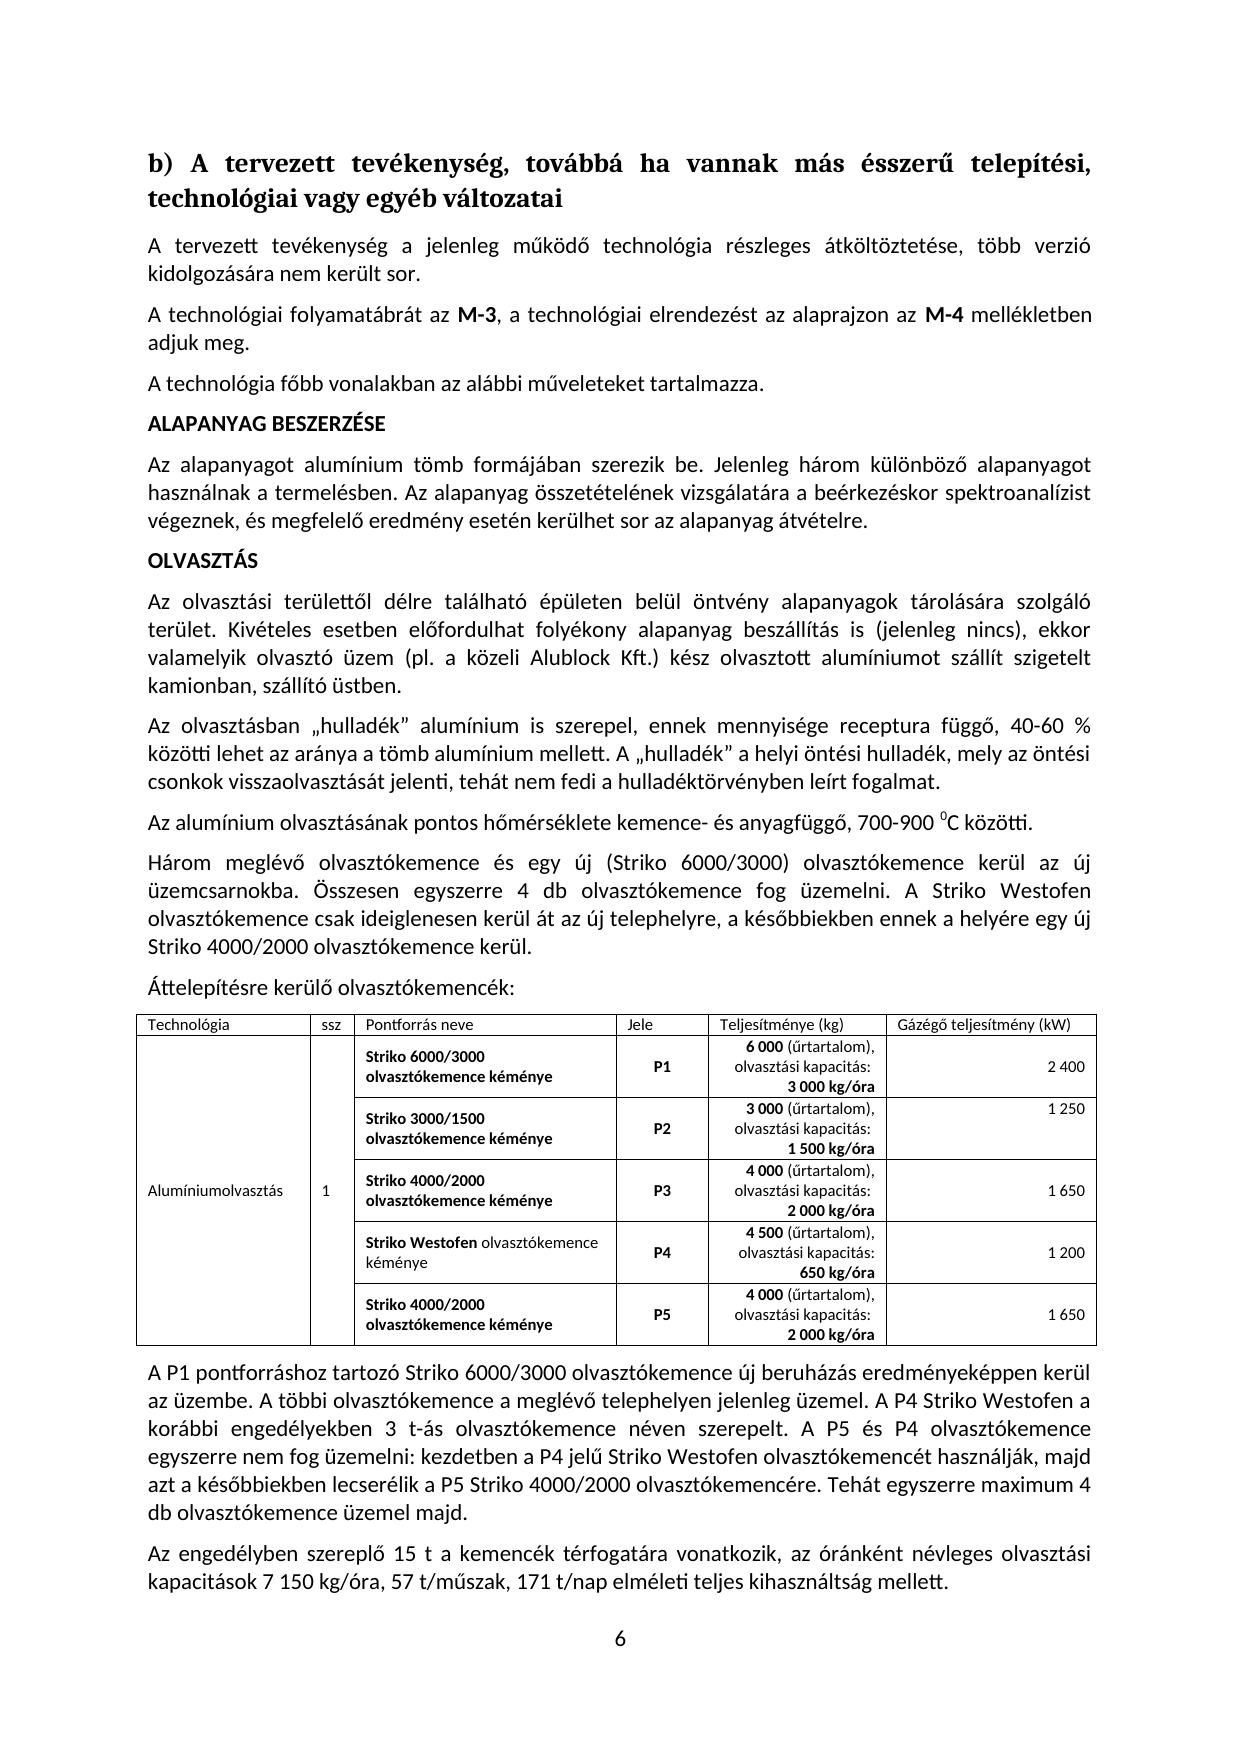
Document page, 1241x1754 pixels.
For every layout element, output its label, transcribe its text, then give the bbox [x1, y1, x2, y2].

text A tervezett tevékenység a jelenleg működő technológia részleges átköltöztetése, több verzió kidolgozására nem került sor. [148, 232, 1093, 288]
text Az olvasztásban „hulladék” alumínium is szerepel, ennek mennyisége receptura függő, 40-60 % közötti lehet az aránya a tömb alumínium mellett. A „hulladék” a helyi öntési hulladék, mely az öntési csonkok visszaolvasztását jelenti, tehát nem fedi a hulladéktörvényben leírt fogalmat. [148, 711, 1093, 795]
table_cell 1 650 [887, 1284, 1096, 1345]
table_cell 1 200 [887, 1222, 1096, 1283]
table_header ssz [311, 1015, 354, 1035]
table_cell 6 000 (űrtartalom), olvasztási kapacitás: 3 000 kg/óra [709, 1036, 886, 1097]
table_cell 1 250 [887, 1098, 1096, 1159]
table_header Jele [617, 1015, 708, 1035]
table_cell 2 400 [887, 1036, 1096, 1097]
subtitle b) A tervezett tevékenység, továbbá ha vannak más ésszerű telepítési, technológiai vagy egyéb változatai [148, 148, 1093, 214]
table_cell 1 650 [887, 1160, 1096, 1221]
table_cell 1 [311, 1036, 354, 1345]
table_cell 4 500 (űrtartalom), olvasztási kapacitás: 650 kg/óra [709, 1222, 886, 1283]
table_cell P4 [617, 1222, 708, 1283]
text Áttelepítésre kerülő olvasztókemencék: [148, 973, 1093, 1001]
text Három meglévő olvasztókemence és egy új (Striko 6000/3000) olvasztókemence kerül az új üzemcsarnokba. Összesen egyszerre 4 db olvasztókemence fog üzemelni. A Striko Westofen olvasztókemence csak ideiglenesen kerül át az új telephelyre, a későbbiekben ennek a helyére egy új Striko 4000/2000 olvasztókemence kerül. [148, 848, 1093, 961]
text A P1 pontforráshoz tartozó Striko 6000/3000 olvasztókemence új beruházás eredményeképpen kerül az üzembe. A többi olvasztókemence a meglévő telephelyen jelenleg üzemel. A P4 Striko Westofen a korábbi engedélyekben 3 t-ás olvasztókemence néven szerepelt. A P5 és P4 olvasztókemence egyszerre nem fog üzemelni: kezdetben a P4 jelű Striko Westofen olvasztókemencét használják, majd azt a későbbiekben lecserélik a P5 Striko 4000/2000 olvasztókemencére. Tehát egyszerre maximum 4 db olvasztókemence üzemel majd. [148, 1358, 1093, 1526]
table_cell Striko 6000/3000 olvasztókemence kéménye [355, 1036, 616, 1097]
table_header Technológia [137, 1015, 310, 1035]
table_header Gázégő teljesítmény (kW) [887, 1015, 1096, 1035]
table_cell Striko 3000/1500 olvasztókemence kéménye [355, 1098, 616, 1159]
table_cell Striko 4000/2000 olvasztókemence kéménye [355, 1160, 616, 1221]
table_cell P3 [617, 1160, 708, 1221]
table_header Pontforrás neve [355, 1015, 616, 1035]
table_cell Striko 4000/2000 olvasztókemence kéménye [355, 1284, 616, 1345]
text OLVASZTÁS [148, 546, 1093, 574]
table_cell P5 [617, 1284, 708, 1345]
table_cell 3 000 (űrtartalom), olvasztási kapacitás: 1 500 kg/óra [709, 1098, 886, 1159]
table_cell Striko Westofen olvasztókemence kéménye [355, 1222, 616, 1283]
table_cell P2 [617, 1098, 708, 1159]
text Az alumínium olvasztásának pontos hőmérséklete kemence- és anyagfüggő, 700-900 0C közötti. [148, 808, 1093, 836]
text Az alapanyagot alumínium tömb formájában szerezik be. Jelenleg három különböző alapanyagot használnak a termelésben. Az alapanyag összetételének vizsgálatára a beérkezéskor spektroanalízist végeznek, és megfelelő eredmény esetén kerülhet sor az alapanyag átvételre. [148, 450, 1093, 534]
table_cell Alumíniumolvasztás [137, 1036, 310, 1345]
table_cell 4 000 (űrtartalom), olvasztási kapacitás: 2 000 kg/óra [709, 1160, 886, 1221]
text Az engedélyben szereplő 15 t a kemencék térfogatára vonatkozik, az óránként névleges olvasztási kapacitások 7 150 kg/óra, 57 t/műszak, 171 t/nap elméleti teljes kihasználtság mellett. [148, 1539, 1093, 1595]
text A technológia főbb vonalakban az alábbi műveleteket tartalmazza. [148, 369, 1093, 397]
text Az olvasztási területtől délre található épületen belül öntvény alapanyagok tárolására szolgáló terület. Kivételes esetben előfordulhat folyékony alapanyag beszállítás is (jelenleg nincs), ekkor valamelyik olvasztó üzem (pl. a közeli Alublock Kft.) kész olvasztott alumíniumot szállít szigetelt kamionban, szállító üstben. [148, 587, 1093, 699]
text ALAPANYAG BESZERZÉSE [148, 409, 1093, 437]
table_cell P1 [617, 1036, 708, 1097]
text A technológiai folyamatábrát az M-3, a technológiai elrendezést az alaprajzon az M-4 mellékletben adjuk meg. [148, 300, 1093, 356]
table_header Teljesítménye (kg) [709, 1015, 886, 1035]
table_cell 4 000 (űrtartalom), olvasztási kapacitás: 2 000 kg/óra [709, 1284, 886, 1345]
